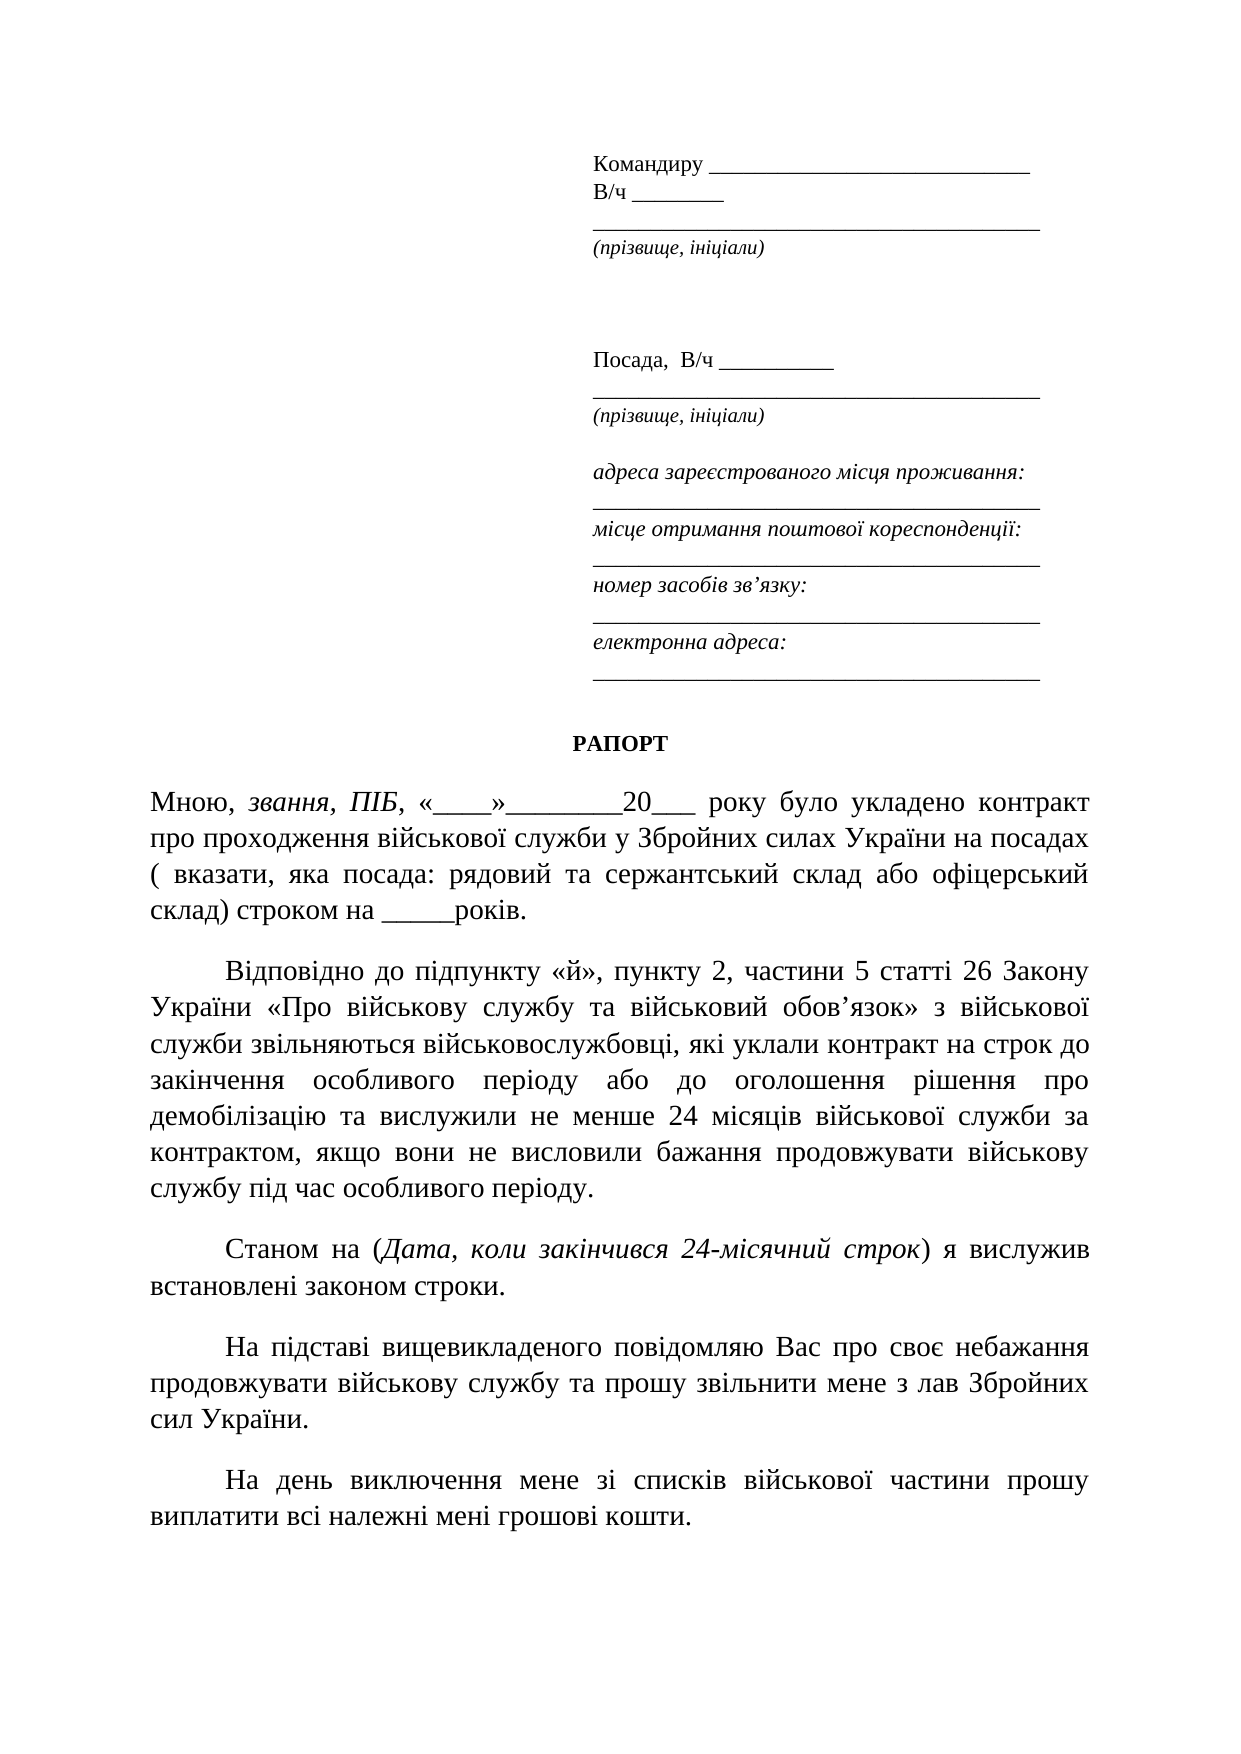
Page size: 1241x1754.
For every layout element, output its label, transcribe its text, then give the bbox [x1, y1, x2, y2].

text адреса зареєстрованого місця проживання: [150, 458, 1090, 484]
text _______________________________________ [150, 207, 1090, 233]
text Станом на (Дата, коли закінчився 24-місячний строк) я вислужив встановлені законом строки. [150, 1265, 1090, 1301]
text _______________________________________ [150, 657, 1090, 683]
text номер засобів зв’язку: [150, 572, 1090, 598]
text Відповідно до підпункту «й», пункту 2, частини 5 статті 26 Закону України «Про військову службу та військовий обов’язок» з військової служби звільняються військовослужбовці, які уклали контракт на строк до закінчення особливого періоду або до оголошення рішення про демобілізацію та вислужили не менше 24 місяців військової служби за контрактом, якщо вони не висловили бажання продовжувати військову службу під час особливого періоду. [150, 953, 1090, 1062]
text На підставі вищевикладеного повідомляю Вас про своє небажання продовжувати військову службу та прошу звільнити мене з лав Збройних сил України. [150, 1329, 1090, 1365]
text (прізвище, ініціали) [150, 235, 1090, 259]
text _______________________________________ [150, 543, 1090, 569]
text _______________________________________ [150, 375, 1090, 401]
text Відповідно до підпункту «й», пункту 2, частини 5 статті 26 Закону України «Про військову службу та військовий обов’язок» з військової служби звільняються військовослужбовці, які уклали контракт на строк до закінчення особливого періоду або до оголошення рішення про демобілізацію та вислужили не менше 24 місяців військової служби за контрактом, якщо вони не висловили бажання продовжувати військову службу під час особливого періоду. [150, 1168, 1090, 1204]
text Мною, звання, ПІБ, «____»________20___ року було укладено контракт про проходження військової служби у Збройних силах України на посадах ( вказати, яка посада: рядовий та сержантський склад або офіцерський склад) строком на _____років. [150, 784, 1090, 926]
text В/ч ________ [150, 178, 1090, 205]
text Посада, В/ч __________ [150, 347, 1090, 373]
text місце отримання поштової кореспонденції: [150, 515, 1090, 541]
text _______________________________________ [150, 486, 1090, 513]
text (прізвище, ініціали) [150, 403, 1090, 427]
text _______________________________________ [150, 600, 1090, 626]
text На день виключення мене зі списків військової частини прошу виплатити всі належні мені грошові кошти. [150, 1462, 1090, 1532]
text Командиру ____________________________ [150, 150, 1090, 176]
text електронна адреса: [150, 628, 1090, 655]
text РАПОРТ [150, 730, 1090, 757]
text На підставі вищевикладеного повідомляю Вас про своє небажання продовжувати військову службу та прошу звільнити мене з лав Збройних сил України. [150, 1398, 1090, 1434]
